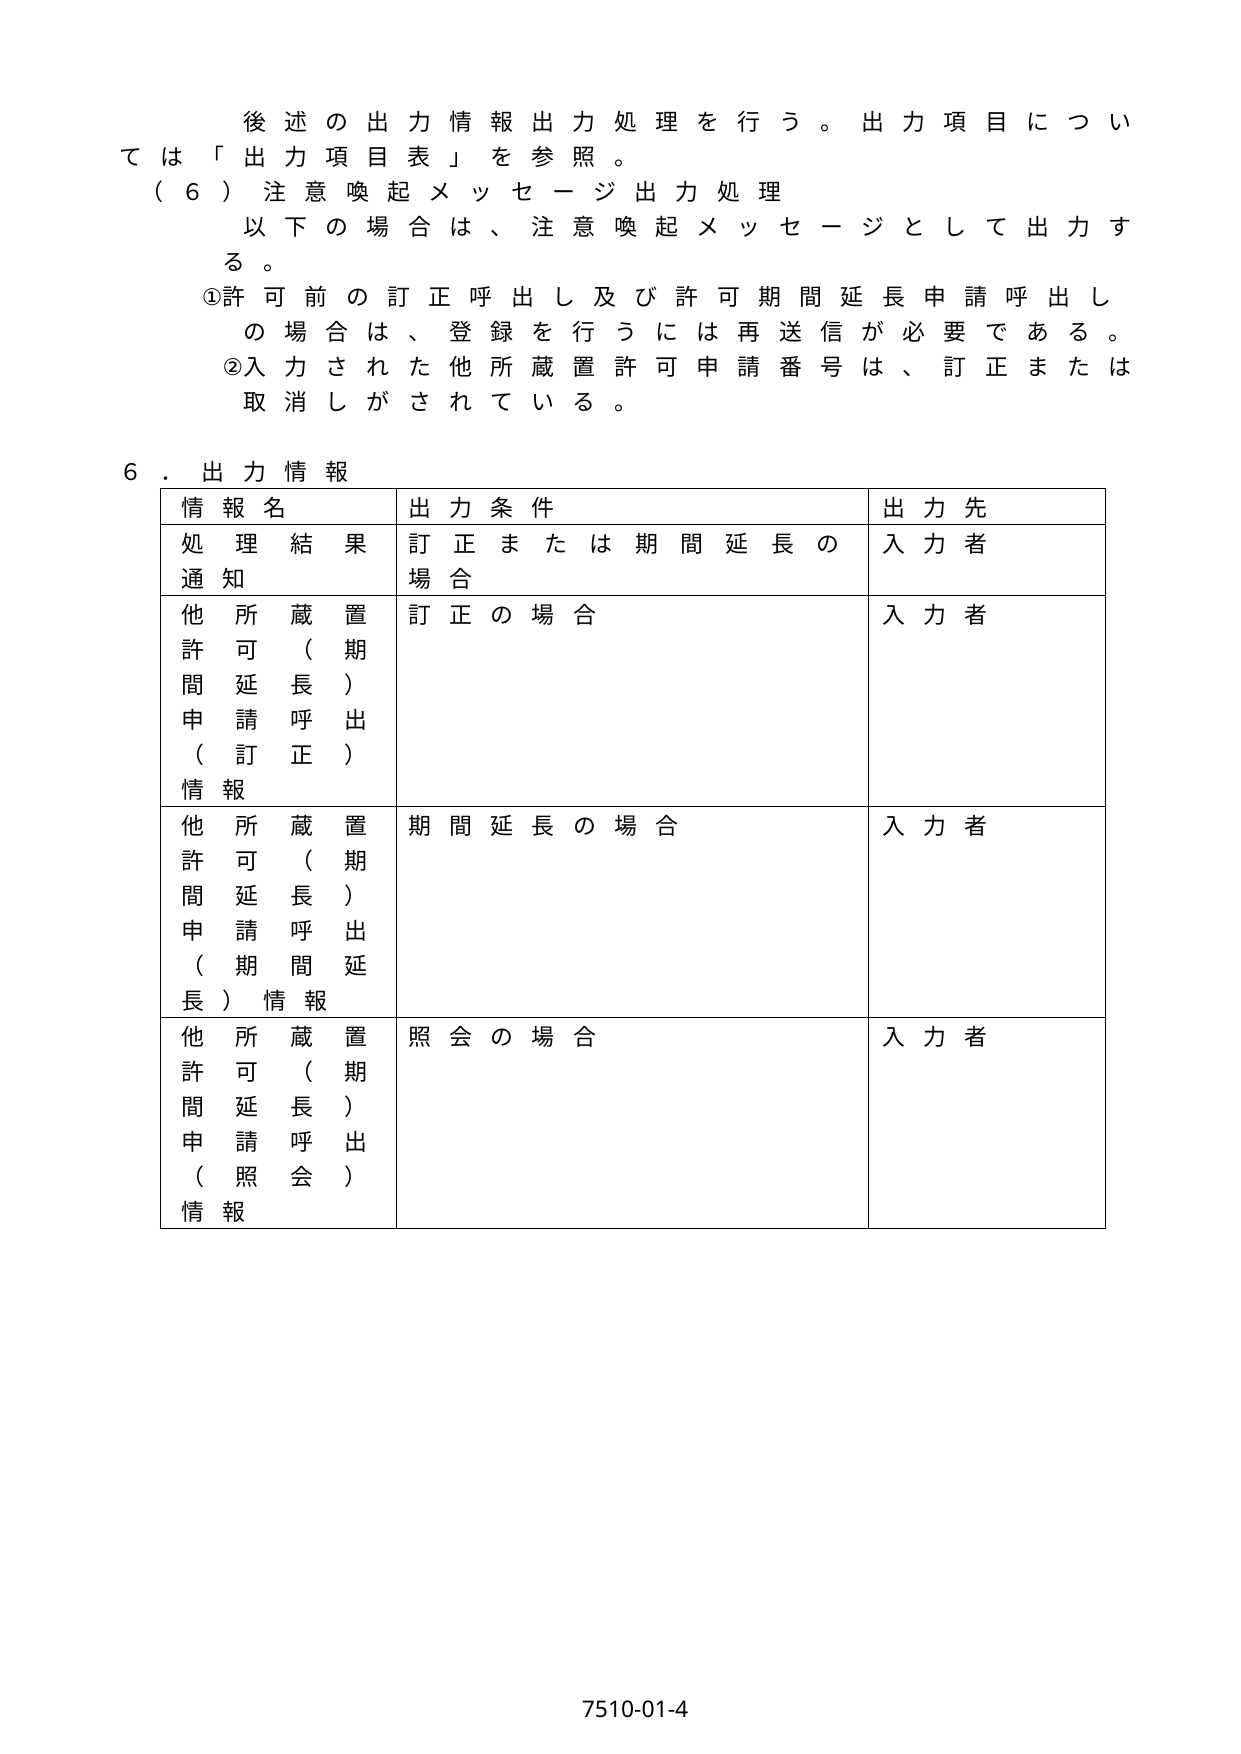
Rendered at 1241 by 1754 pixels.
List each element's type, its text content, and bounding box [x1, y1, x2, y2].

table_cell 入力者 [869, 596, 1105, 806]
table_cell 訂正の場合 [397, 596, 868, 806]
text 後述の出力情報出力処理を行う。出力項目については「出力項目表」を参照。 [119, 103, 1150, 173]
table_cell 訂正または期間延長の場合 [397, 525, 868, 595]
table_cell 入力者 [869, 525, 1105, 595]
table_header 情報名 [161, 489, 396, 524]
text ②入力された他所蔵置許可申請番号は、訂正または取消しがされている。 [202, 348, 1150, 418]
table_header 出力先 [869, 489, 1105, 524]
table_cell 期間延長の場合 [397, 807, 868, 1017]
text ６．出力情報 [119, 453, 1150, 488]
table_cell 入力者 [869, 807, 1105, 1017]
table_cell 入力者 [869, 1018, 1105, 1228]
table_cell 他所蔵置許可（期間延長）申請呼出（照会）情報 [161, 1018, 396, 1228]
table_cell 照会の場合 [397, 1018, 868, 1228]
table_cell 他所蔵置許可（期間延長）申請呼出（期間延長）情報 [161, 807, 396, 1017]
text （６）注意喚起メッセージ出力処理 [119, 173, 1150, 208]
table_header 出力条件 [397, 489, 868, 524]
table_cell 他所蔵置許可（期間延長）申請呼出（訂正）情報 [161, 596, 396, 806]
text ①許可前の訂正呼出し及び許可期間延長申請呼出しの場合は、登録を行うには再送信が必要である。 [202, 278, 1150, 348]
text 以下の場合は、注意喚起メッセージとして出力する。 [202, 208, 1150, 278]
table_cell 処理結果通知 [161, 525, 396, 595]
